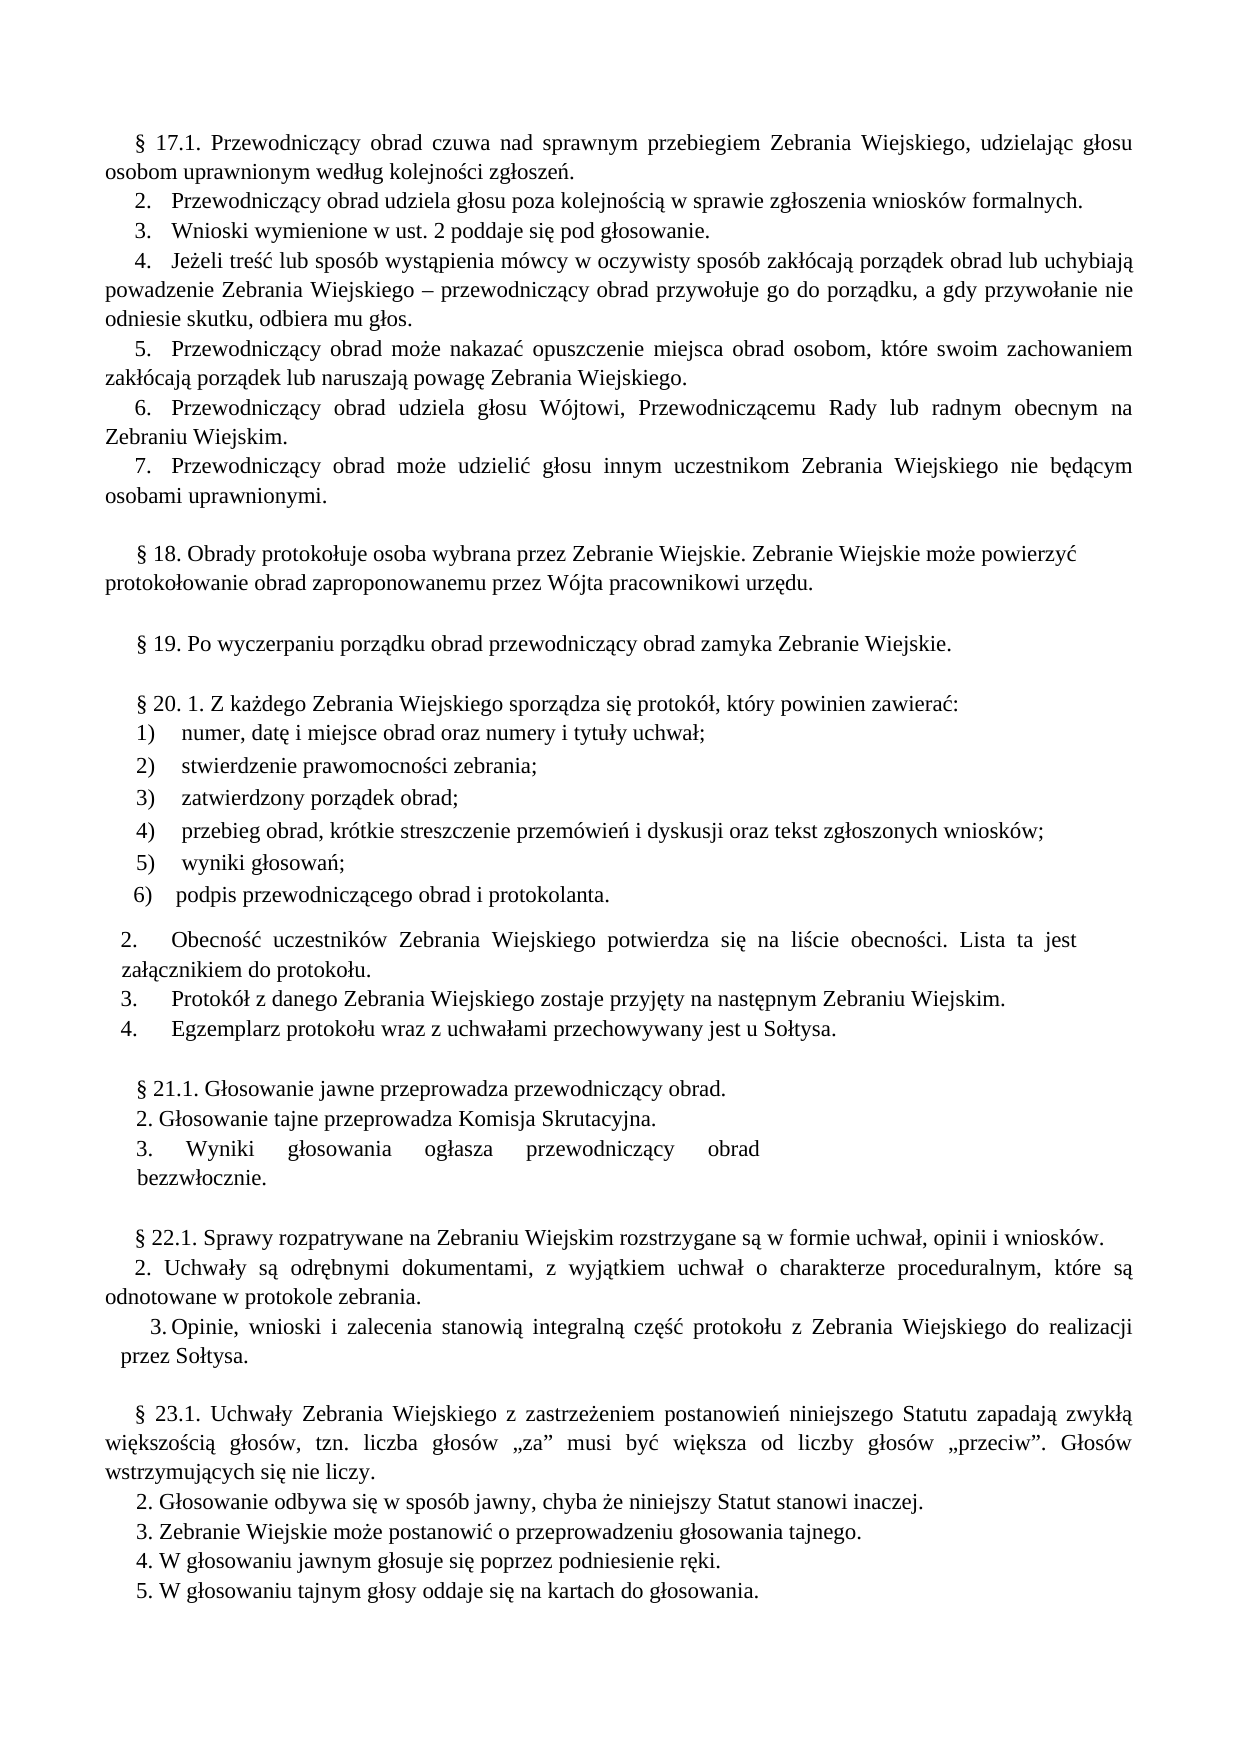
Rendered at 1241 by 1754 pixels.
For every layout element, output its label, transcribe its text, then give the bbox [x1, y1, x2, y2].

text § 20. 1. Z każdego Zebrania Wiejskiego sporządza się protokół, który powinien zawierać: [136, 690, 1134, 716]
list stwierdzenie prawomocności zebrania; [136, 752, 1134, 778]
list W głosowaniu jawnym głosuje się poprzez podniesienie ręki. [136, 1547, 1134, 1574]
list zatwierdzony porządek obrad; [136, 784, 1134, 810]
list numer, datę i miejsce obrad oraz numery i tytuły uchwał; [136, 719, 1134, 746]
list Opinie, wnioski i zalecenia stanowią integralną część protokołu z Zebrania Wiejskiego do realizacji przez Sołtysa. [120, 1313, 1134, 1368]
list Przewodniczący obrad może nakazać opuszczenie miejsca obrad osobom, które swoim zachowaniem zakłócają porządek lub naruszają powagę Zebrania Wiejskiego. [105, 335, 1134, 390]
list Egzemplarz protokołu wraz z uchwałami przechowywany jest u Sołtysa. [120, 1015, 1079, 1041]
text § 19. Po wyczerpaniu porządku obrad przewodniczący obrad zamyka Zebranie Wiejskie. [136, 629, 1134, 656]
text § 18. Obrady protokołuje osoba wybrana przez Zebranie Wiejskie. Zebranie Wiejskie może powierzyć [136, 540, 1134, 566]
text § 17.1. Przewodniczący obrad czuwa nad sprawnym przebiegiem Zebrania Wiejskiego, udzielając głosu osobom uprawnionym według kolejności zgłoszeń. [105, 128, 1134, 184]
list wyniki głosowań; [136, 849, 1134, 875]
text § 22.1. Sprawy rozpatrywane na Zebraniu Wiejskim rozstrzygane są w formie uchwał, opinii i wniosków. [105, 1224, 1134, 1251]
text 2. Uchwały są odrębnymi dokumentami, z wyjątkiem uchwał o charakterze proceduralnym, które są odnotowane w protokole zebrania. [105, 1254, 1134, 1309]
list Przewodniczący obrad może udzielić głosu innym uczestnikom Zebrania Wiejskiego nie będącym osobami uprawnionymi. [105, 452, 1134, 508]
text § 21.1. Głosowanie jawne przeprowadza przewodniczący obrad. [136, 1075, 1134, 1102]
list Obecność uczestników Zebrania Wiejskiego potwierdza się na liście obecności. Lista ta jest załącznikiem do protokołu. [120, 926, 1079, 982]
text 2. Głosowanie tajne przeprowadza Komisja Skrutacyjna. [136, 1105, 761, 1131]
list Protokół z danego Zebrania Wiejskiego zostaje przyjęty na następnym Zebraniu Wiejskim. [120, 985, 1079, 1012]
list W głosowaniu tajnym głosy oddaje się na kartach do głosowania. [136, 1577, 1134, 1603]
list Przewodniczący obrad udziela głosu poza kolejnością w sprawie zgłoszenia wniosków formalnych. [105, 187, 1134, 214]
list Wnioski wymienione w ust. 2 poddaje się pod głosowanie. [105, 217, 1134, 243]
list Głosowanie odbywa się w sposób jawny, chyba że niniejszy Statut stanowi inaczej. [136, 1488, 1134, 1514]
text protokołowanie obrad zaproponowanemu przez Wójta pracownikowi urzędu. [105, 569, 1134, 596]
list Jeżeli treść lub sposób wystąpienia mówcy w oczywisty sposób zakłócają porządek obrad lub uchybiają powadzenie Zebrania Wiejskiego – przewodniczący obrad przywołuje go do porządku, a gdy przywołanie nie odniesie skutku, odbiera mu głos. [105, 247, 1134, 331]
list Zebranie Wiejskie może postanowić o przeprowadzeniu głosowania tajnego. [136, 1518, 1134, 1544]
text 3. Wyniki głosowania ogłasza przewodniczący obrad bezzwłocznie. [136, 1135, 761, 1190]
text § 23.1. Uchwały Zebrania Wiejskiego z zastrzeżeniem postanowień niniejszego Statutu zapadają zwykłą większością głosów, tzn. liczba głosów „za” musi być większa od liczby głosów „przeciw”. Głosów wstrzymujących się nie liczy. [105, 1400, 1134, 1485]
list Przewodniczący obrad udziela głosu Wójtowi, Przewodniczącemu Rady lub radnym obecnym na Zebraniu Wiejskim. [105, 394, 1134, 449]
list przebieg obrad, krótkie streszczenie przemówień i dyskusji oraz tekst zgłoszonych wniosków; [136, 817, 1134, 843]
text 6) podpis przewodniczącego obrad i protokolanta. [97, 881, 1147, 908]
